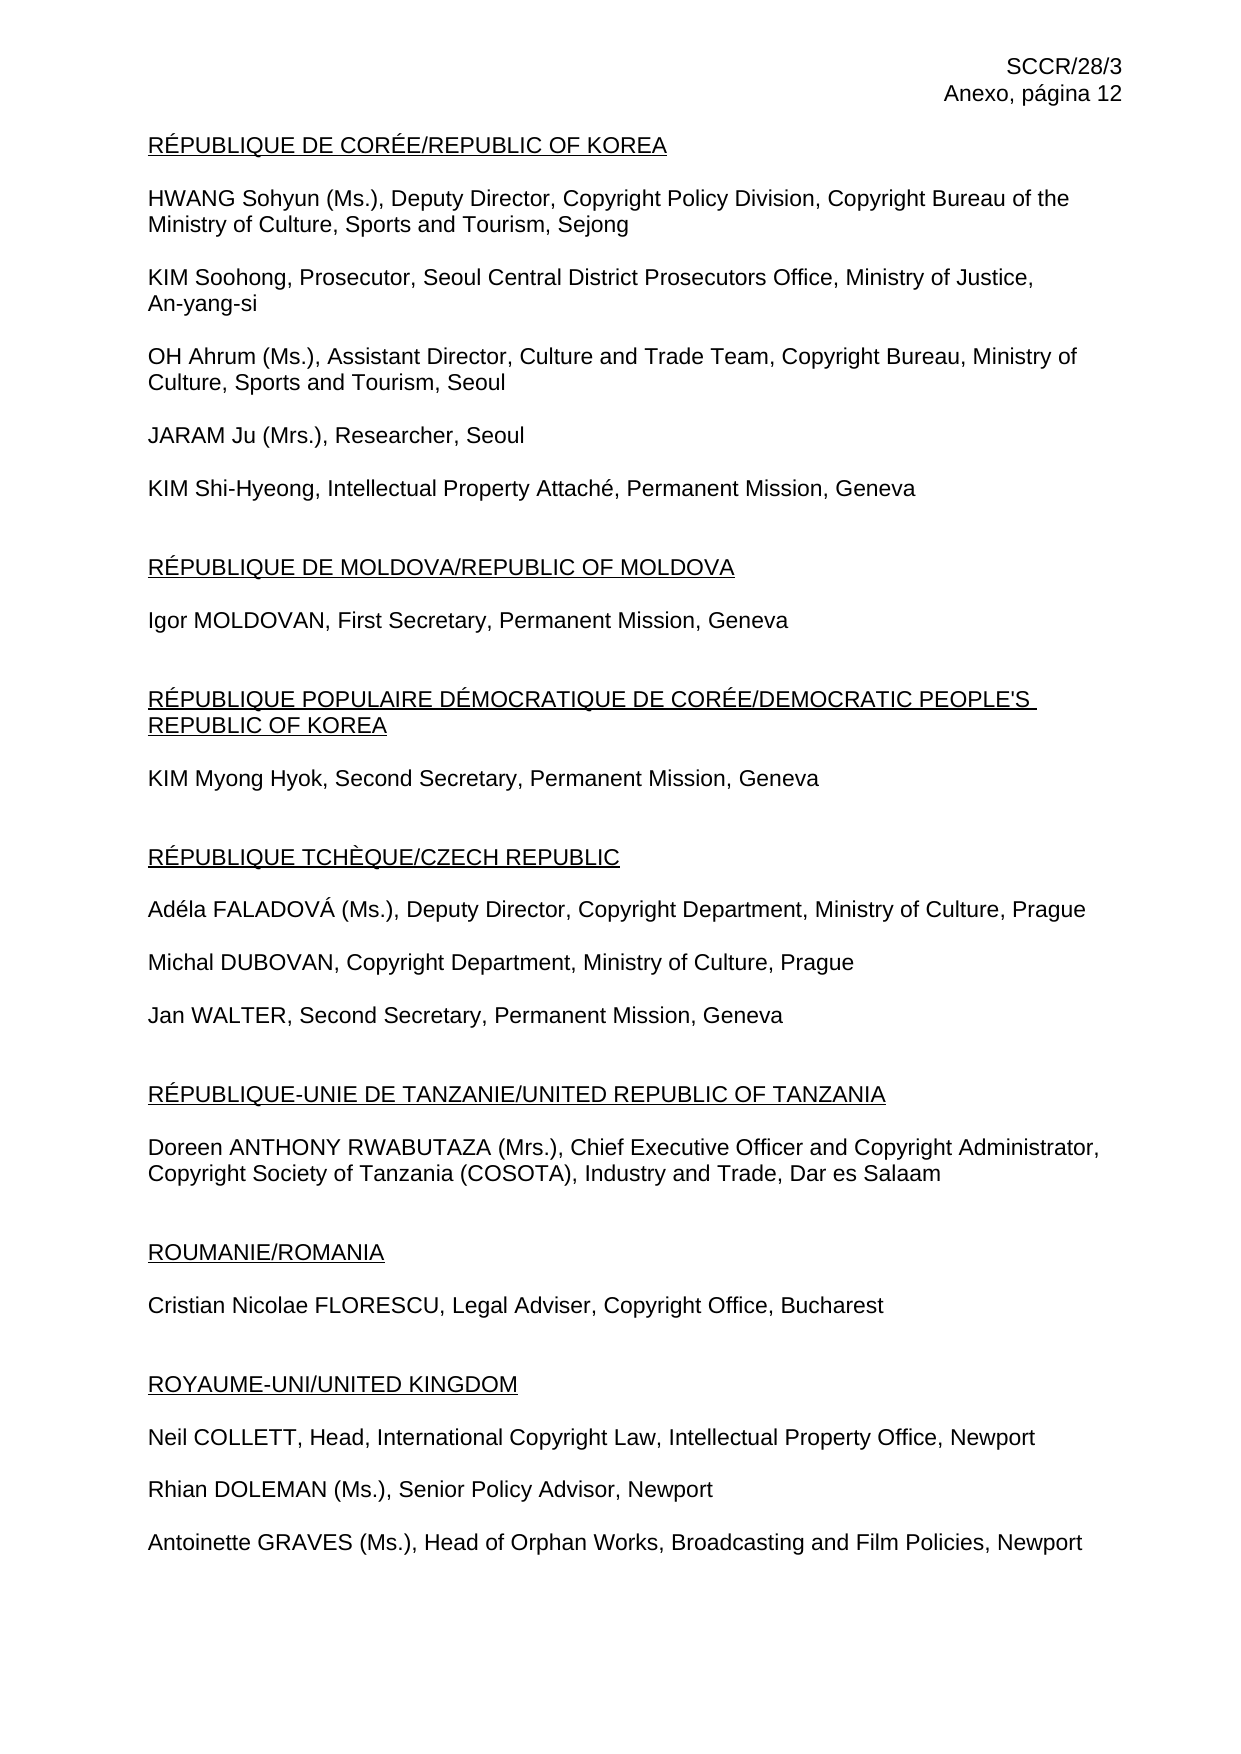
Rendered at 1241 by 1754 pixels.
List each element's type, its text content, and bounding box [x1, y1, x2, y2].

text Neil COLLETT, Head, International Copyright Law, Intellectual Property Office, Newport [148, 1423, 1122, 1450]
text Jan WALTER, Second Secretary, Permanent Mission, Geneva [148, 1002, 1122, 1028]
text OH Ahrum (Ms.), Assistant Director, Culture and Trade Team, Copyright Bureau, Ministry of Culture, Sports and Tourism, Seoul [148, 343, 1122, 396]
text Cristian Nicolae FLORESCU, Legal Adviser, Copyright Office, Bucharest [148, 1292, 1122, 1318]
text ROYAUME-UNI/UNITED KINGDOM [148, 1371, 1122, 1397]
text Michal DUBOVAN, Copyright Department, Ministry of Culture, Prague [148, 949, 1122, 976]
text RÉPUBLIQUE DE CORÉE/REPUBLIC OF KOREA [148, 132, 1122, 158]
text An-yang-si [148, 290, 1122, 317]
text RÉPUBLIQUE TCHÈQUE/CZECH REPUBLIC [148, 844, 1122, 870]
text Doreen ANTHONY RWABUTAZA (Mrs.), Chief Executive Officer and Copyright Administrator, Copyright Society of Tanzania (COSOTA), Industry and Trade, Dar es Salaam [148, 1134, 1122, 1186]
text HWANG Sohyun (Ms.), Deputy Director, Copyright Policy Division, Copyright Bureau of the Ministry of Culture, Sports and Tourism, Sejong [148, 185, 1122, 238]
text RÉPUBLIQUE POPULAIRE DÉMOCRATIQUE DE CORÉE/DEMOCRATIC PEOPLE'S REPUBLIC OF KOREA [148, 686, 1122, 738]
text JARAM Ju (Mrs.), Researcher, Seoul [148, 422, 1122, 448]
text RÉPUBLIQUE DE MOLDOVA/REPUBLIC OF MOLDOVA [148, 554, 1122, 580]
text Adéla FALADOVÁ (Ms.), Deputy Director, Copyright Department, Ministry of Culture, Prague [148, 896, 1122, 923]
text Rhian DOLEMAN (Ms.), Senior Policy Advisor, Newport [148, 1476, 1122, 1503]
text KIM Soohong, Prosecutor, Seoul Central District Prosecutors Office, Ministry of Justice, [148, 264, 1122, 290]
text RÉPUBLIQUE-UNIE DE TANZANIE/UNITED REPUBLIC OF TANZANIA [148, 1081, 1122, 1107]
text KIM Myong Hyok, Second Secretary, Permanent Mission, Geneva [148, 765, 1122, 791]
text Antoinette GRAVES (Ms.), Head of Orphan Works, Broadcasting and Film Policies, Newport [148, 1529, 1122, 1555]
text Igor MOLDOVAN, First Secretary, Permanent Mission, Geneva [148, 607, 1122, 633]
text KIM Shi-Hyeong, Intellectual Property Attaché, Permanent Mission, Geneva [148, 475, 1122, 501]
text ROUMANIE/ROMANIA [148, 1239, 1122, 1265]
